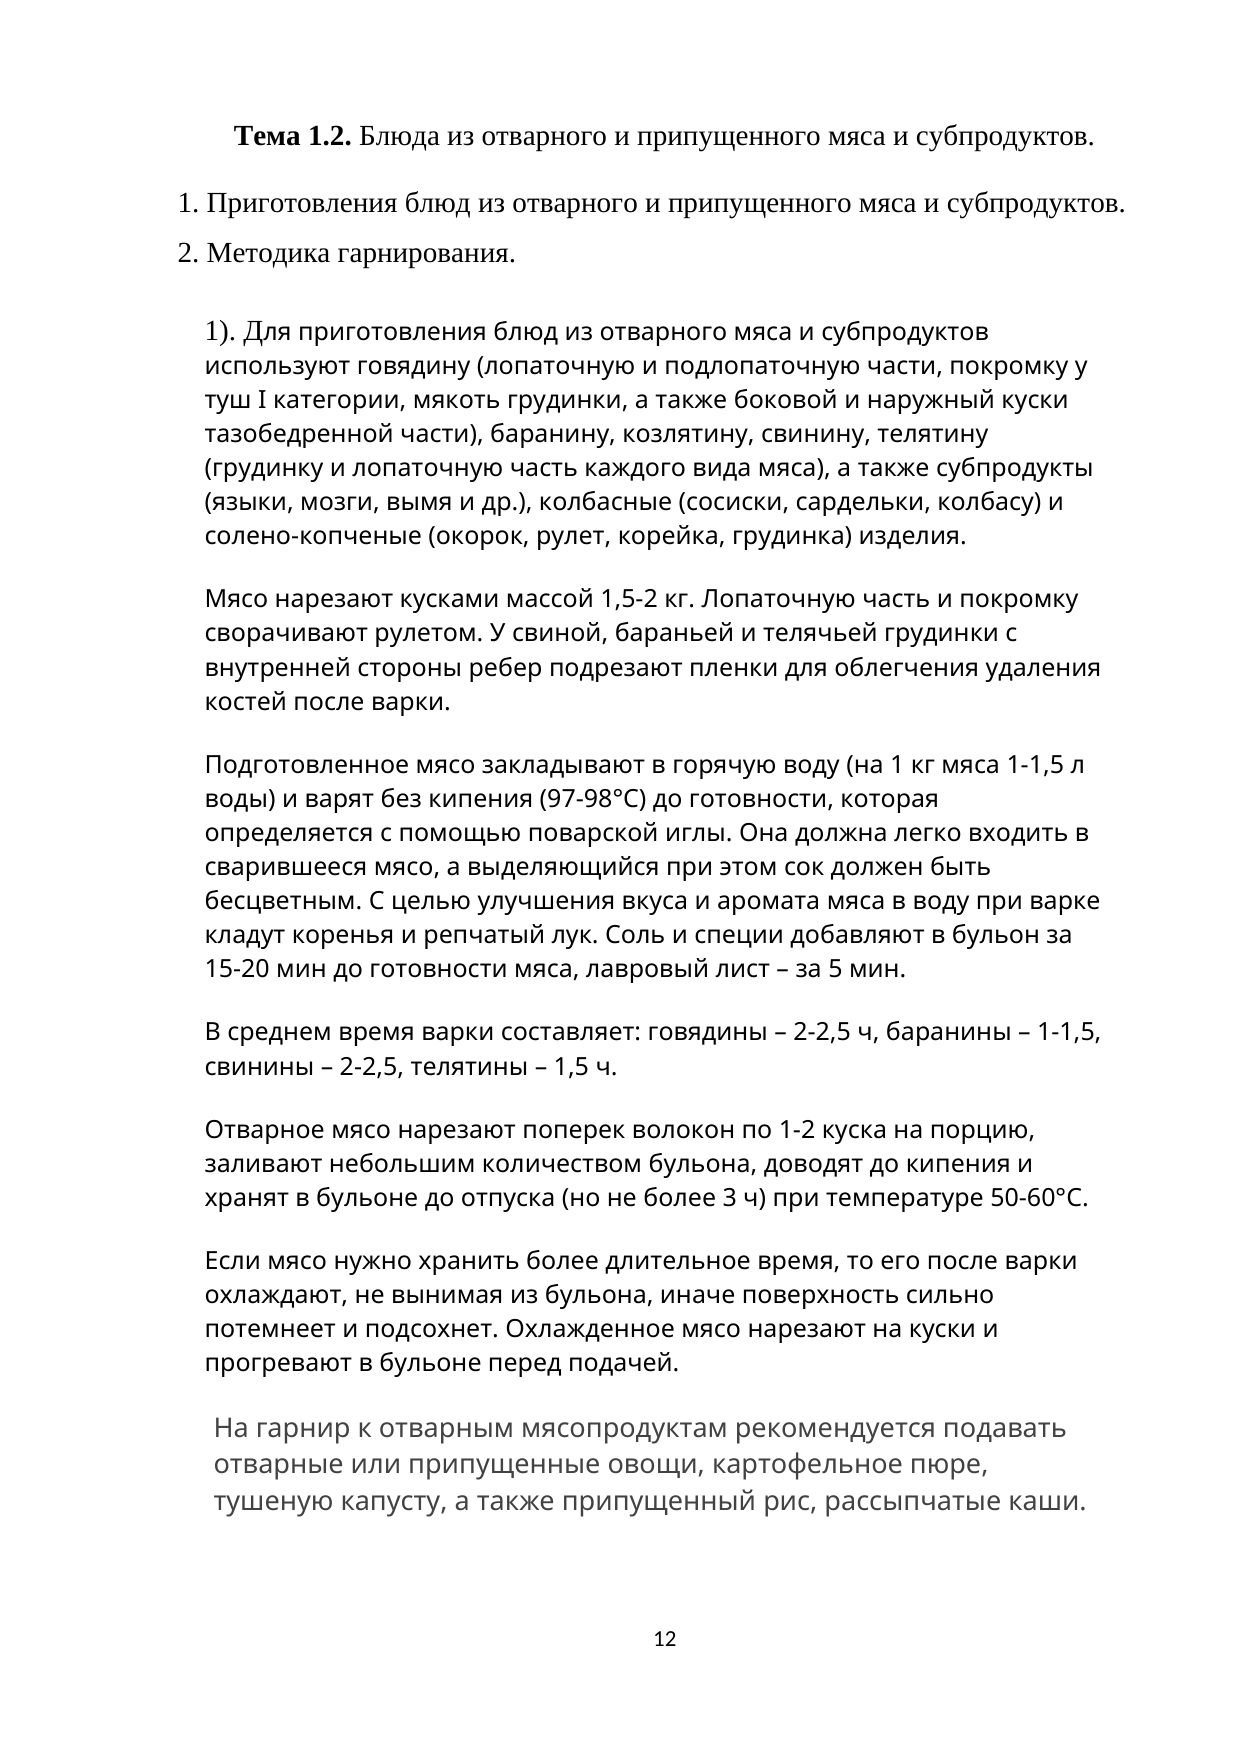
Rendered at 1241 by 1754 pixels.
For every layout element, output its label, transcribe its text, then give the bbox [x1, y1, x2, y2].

text Мясо нарезают кусками массой 1,5-2 кг. Лопаточную часть и покромку сворачивают рулетом. У свиной, бараньей и телячьей грудинки с внутренней стороны ребер подрезают пленки для облегчения удаления костей после варки. [204, 581, 1106, 717]
text Подготовленное мясо закладывают в горячую воду (на 1 кг мяса 1-1,5 л воды) и варят без кипения (97-98°С) до готовности, которая определяется с помощью поварской иглы. Она должна легко входить в сварившееся мясо, а выделяющийся при этом сок должен быть бесцветным. С целью улучшения вкуса и аромата мяса в воду при варке кладут коренья и репчатый лук. Соль и специи добавляют в бульон за 15-20 мин до готовности мяса, лавровый лист – за 5 мин. [204, 746, 1106, 985]
text Тема 1.2. Блюда из отварного и припущенного мяса и субпродуктов. [177, 118, 1152, 152]
text 1). Для приготовления блюд из отварного мяса и субпродуктов используют говядину (лопаточную и подлопаточную части, покромку у туш I категории, мякоть грудинки, а также боковой и наружный куски тазобедренной части), баранину, козлятину, свинину, телятину (грудинку и лопаточную часть каждого вида мяса), а также субпродукты (языки, мозги, вымя и др.), колбасные (сосиски, сардельки, колбасу) и солено-копченые (окорок, рулет, корейка, грудинка) изделия. [204, 313, 1106, 552]
text 1. Приготовления блюд из отварного и припущенного мяса и субпродуктов. [177, 185, 1152, 219]
text 2. Методика гарнирования. [177, 236, 1152, 269]
text На гарнир к отварным мясопродуктам рекомендуется подавать отварные или припущенные овощи, картофельное пюре, тушеную капусту, а также припущенный рис, рассыпчатые каши. [213, 1408, 1116, 1519]
text Отварное мясо нарезают поперек волокон по 1-2 куска на порцию, заливают небольшим количеством бульона, доводят до кипения и хранят в бульоне до отпуска (но не более 3 ч) при температуре 50-60°С. [204, 1111, 1106, 1213]
text В среднем время варки составляет: говядины – 2-2,5 ч, баранины – 1-1,5, свинины – 2-2,5, телятины – 1,5 ч. [204, 1014, 1106, 1082]
text Если мясо нужно хранить более длительное время, то его после варки охлаждают, не вынимая из бульона, иначе поверхность сильно потемнеет и подсохнет. Охлажденное мясо нарезают на куски и прогревают в бульоне перед подачей. [204, 1243, 1106, 1379]
